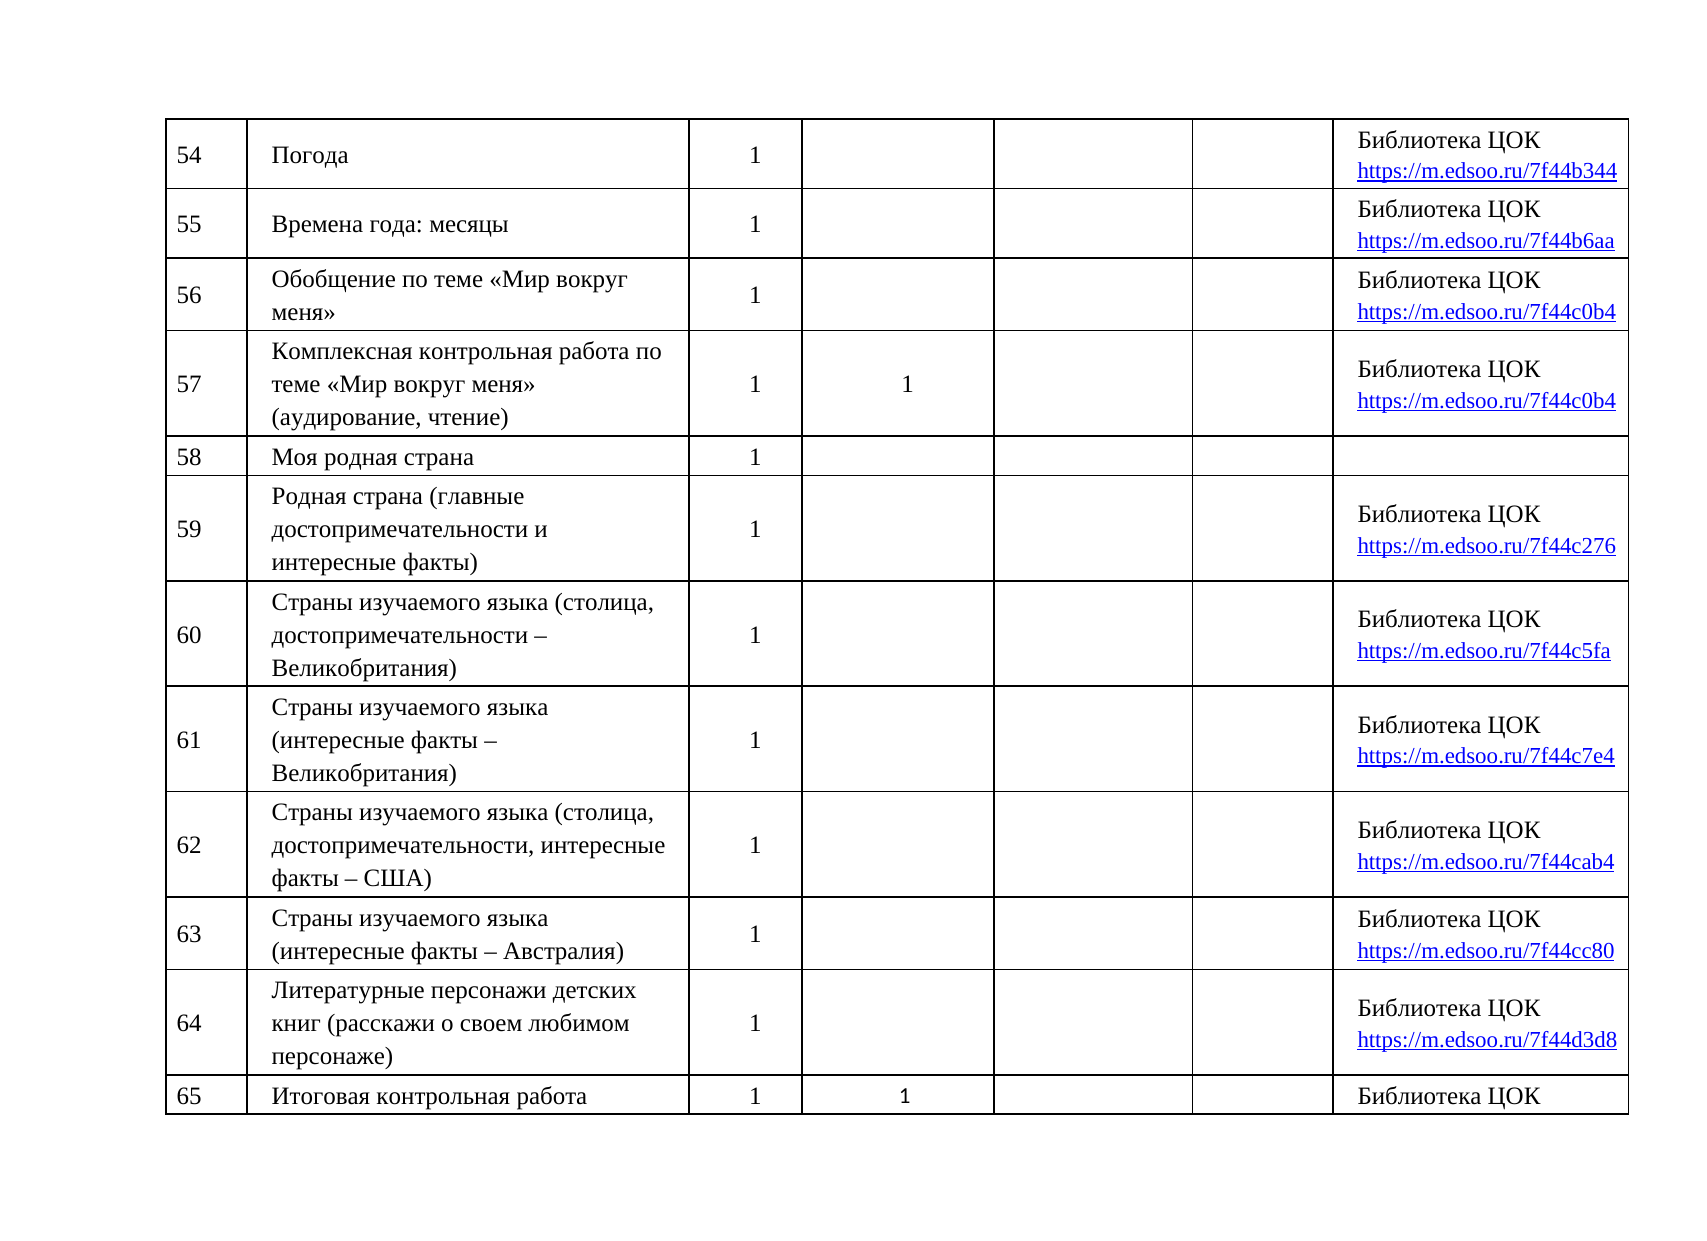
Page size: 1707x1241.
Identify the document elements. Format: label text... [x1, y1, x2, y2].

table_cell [248, 1076, 688, 1113]
table_cell 62 [167, 792, 246, 896]
table_cell [995, 331, 1192, 435]
table_cell [995, 259, 1192, 330]
table_cell Страны изучаемого языка (интересные факты – Великобритания) [248, 687, 688, 791]
table_cell Погода [248, 120, 688, 188]
table_cell 56 [167, 259, 246, 330]
table_cell [803, 437, 993, 474]
table_cell 1 [690, 437, 801, 474]
table_cell 55 [167, 189, 246, 257]
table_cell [1334, 1076, 1628, 1113]
table_cell Литературные персонажи детских книг (расскажи о своем любимом персонаже) [248, 970, 688, 1074]
table_cell [995, 120, 1192, 188]
table_cell Библиотека ЦОК https://m.edsoo.ru/7f44cc80 [1334, 898, 1628, 968]
table_cell [1193, 970, 1332, 1074]
table_cell [995, 970, 1192, 1074]
table_cell 1 [690, 970, 801, 1074]
table_cell 64 [167, 970, 246, 1074]
table_cell 57 [167, 331, 246, 435]
table_cell [1193, 1076, 1332, 1113]
table_cell 61 [167, 687, 246, 791]
table_cell [803, 792, 993, 896]
table_cell 1 [690, 259, 801, 330]
table_cell Библиотека ЦОК https://m.edsoo.ru/7f44b344 [1334, 120, 1628, 188]
table_cell [803, 120, 993, 188]
table_cell [803, 259, 993, 330]
table_cell Обобщение по теме «Мир вокруг меня» [248, 259, 688, 330]
table_cell [803, 898, 993, 968]
table_cell 1 [690, 898, 801, 968]
table_cell 60 [167, 582, 246, 685]
table_cell [1193, 189, 1332, 257]
table_cell [995, 437, 1192, 474]
table_cell [995, 189, 1192, 257]
table_cell Моя родная страна [248, 437, 688, 474]
table_cell [1193, 582, 1332, 685]
table_cell [1193, 437, 1332, 474]
table_cell Страны изучаемого языка (столица, достопримечательности, интересные факты – США) [248, 792, 688, 896]
table_cell Времена года: месяцы [248, 189, 688, 257]
table_cell 1 [690, 120, 801, 188]
table_cell [803, 582, 993, 685]
table_cell 1 [690, 1076, 801, 1113]
table_cell [803, 189, 993, 257]
table_cell 1 [690, 582, 801, 685]
table_cell Библиотека ЦОК https://m.edsoo.ru/7f44c5fa [1334, 582, 1628, 685]
table_cell [1334, 437, 1628, 474]
table_cell [995, 582, 1192, 685]
table_cell 1 [690, 476, 801, 580]
table_cell [1193, 331, 1332, 435]
table_cell [803, 687, 993, 791]
table_cell Библиотека ЦОК https://m.edsoo.ru/7f44c7e4 [1334, 687, 1628, 791]
table_cell Библиотека ЦОК https://m.edsoo.ru/7f44c0b4 [1334, 331, 1628, 435]
table_cell [995, 687, 1192, 791]
table_cell [1193, 120, 1332, 188]
table_cell Библиотека ЦОК https://m.edsoo.ru/7f44d3d8 [1334, 970, 1628, 1074]
table_cell 1 [690, 189, 801, 257]
table_cell [1193, 476, 1332, 580]
table_cell [995, 476, 1192, 580]
table_cell 58 [167, 437, 246, 474]
table_cell [995, 792, 1192, 896]
table_cell [1193, 898, 1332, 968]
table_cell [803, 970, 993, 1074]
table_cell [995, 898, 1192, 968]
table_cell [1193, 792, 1332, 896]
table_cell Комплексная контрольная работа по теме «Мир вокруг меня» (аудирование, чтение) [248, 331, 688, 435]
table_cell [1193, 259, 1332, 330]
table_cell 1 [690, 331, 801, 435]
table_cell Библиотека ЦОК https://m.edsoo.ru/7f44cab4 [1334, 792, 1628, 896]
table_cell 1 [803, 1076, 993, 1113]
table_cell [1193, 687, 1332, 791]
table_cell 1 [803, 331, 993, 435]
table_cell Библиотека ЦОК https://m.edsoo.ru/7f44b6aa [1334, 189, 1628, 257]
table_cell [803, 476, 993, 580]
table_cell 63 [167, 898, 246, 968]
table_cell 59 [167, 476, 246, 580]
table_cell Библиотека ЦОК https://m.edsoo.ru/7f44c0b4 [1334, 259, 1628, 330]
table_cell 65 [167, 1076, 246, 1113]
table_cell Страны изучаемого языка (интересные факты – Австралия) [248, 898, 688, 968]
table_cell 1 [690, 687, 801, 791]
table_cell Страны изучаемого языка (столица, достопримечательности – Великобритания) [248, 582, 688, 685]
table_cell 54 [167, 120, 246, 188]
table_cell Родная страна (главные достопримечательности и интересные факты) [248, 476, 688, 580]
table_cell [995, 1076, 1192, 1113]
table_cell 1 [690, 792, 801, 896]
table_cell Библиотека ЦОК https://m.edsoo.ru/7f44c276 [1334, 476, 1628, 580]
